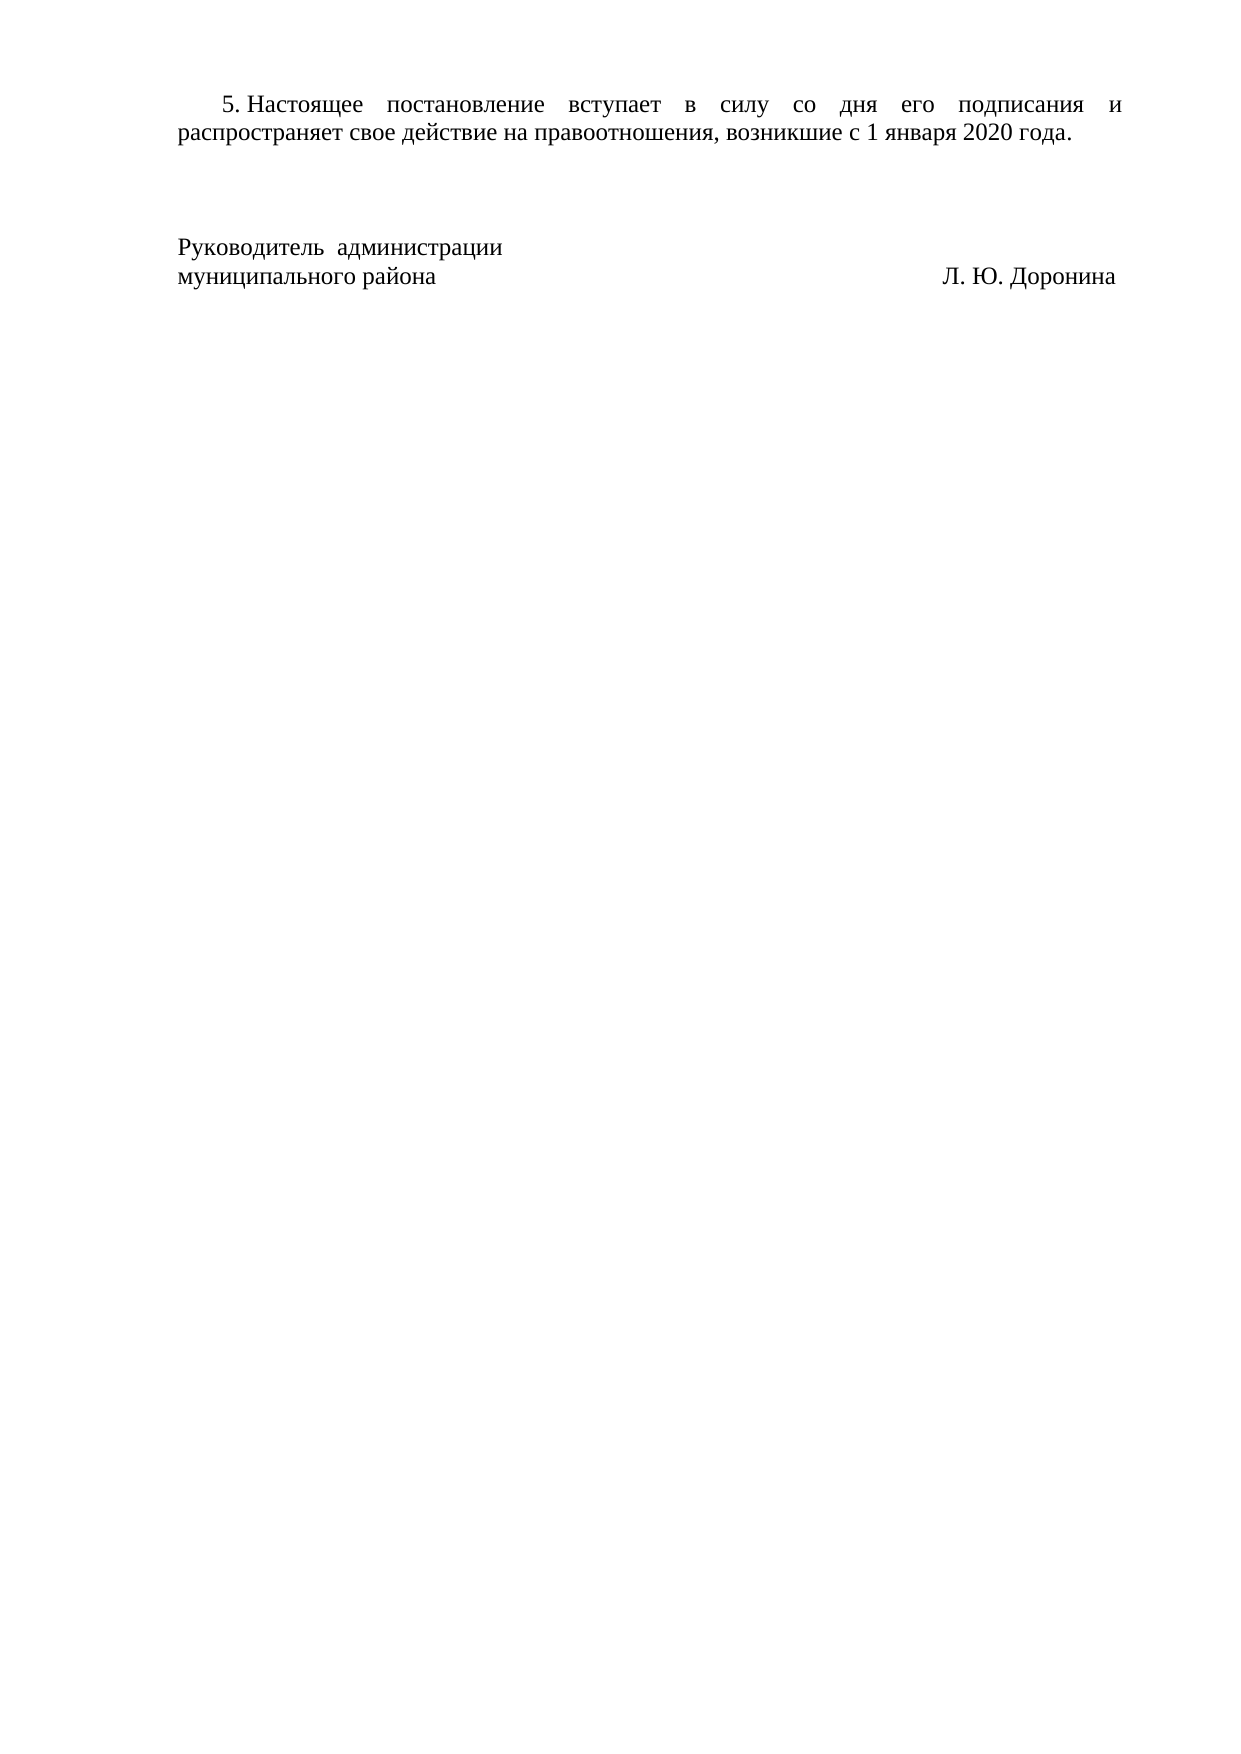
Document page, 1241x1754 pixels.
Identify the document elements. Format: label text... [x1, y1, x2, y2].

title Настоящее постановление вступает в силу со дня его подписания и распространяет свое действие на правоотношения, возникшие с 1 января 2020 года. [177, 89, 1122, 146]
text Руководитель администрации [177, 232, 1122, 261]
text муниципального района Л. Ю. Доронина [177, 261, 1122, 290]
